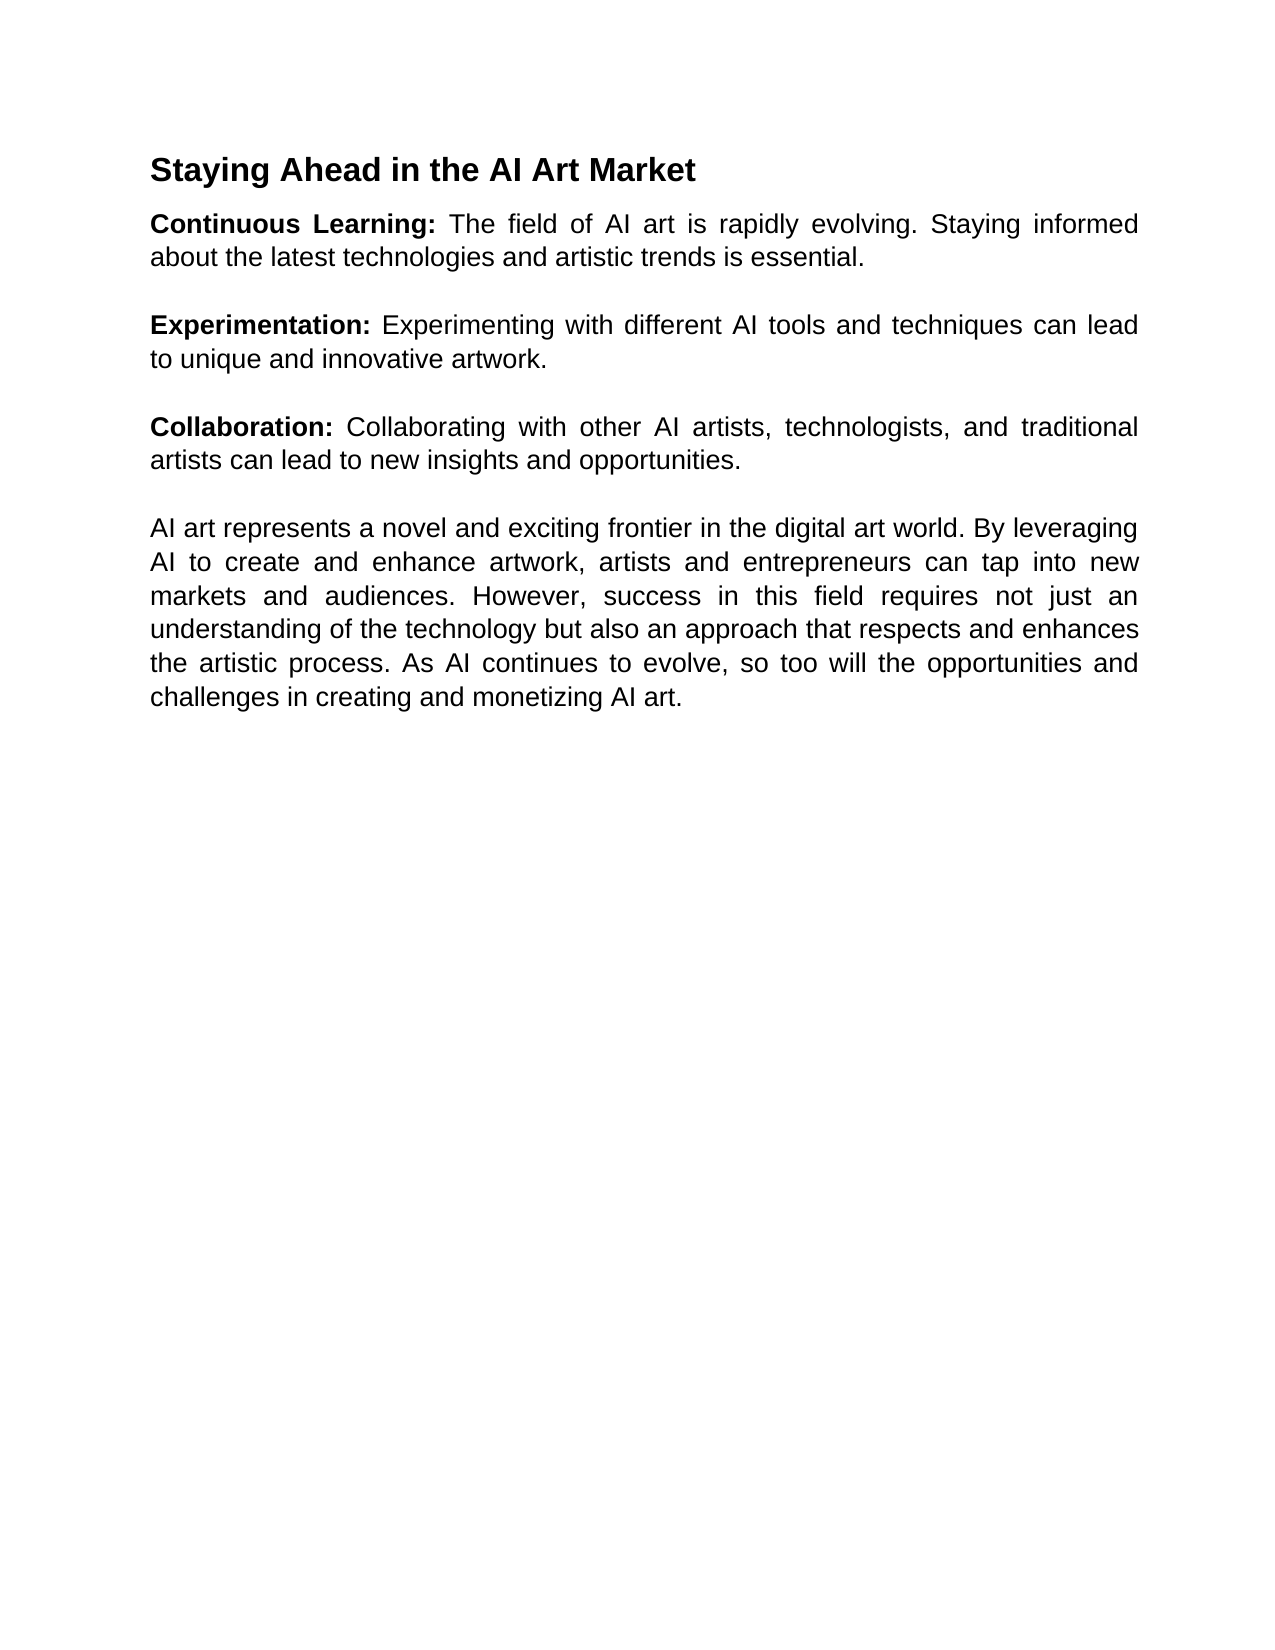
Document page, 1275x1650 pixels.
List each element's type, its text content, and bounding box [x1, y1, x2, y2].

text AI art represents a novel and exciting frontier in the digital art world. By leveraging AI to create and enhance artwork, artists and entrepreneurs can tap into new markets and audiences. However, success in this field requires not just an understanding of the technology but also an approach that respects and enhances the artistic process. As AI continues to evolve, so too will the opportunities and challenges in creating and monetizing AI art. [150, 512, 1140, 712]
text Continuous Learning: The field of AI art is rapidly evolving. Staying informed about the latest technologies and artistic trends is essential. [150, 208, 1140, 273]
subtitle Staying Ahead in the AI Art Market [150, 150, 1140, 188]
text Collaboration: Collaborating with other AI artists, technologists, and traditional artists can lead to new insights and opportunities. [150, 411, 1140, 476]
text Experimentation: Experimenting with different AI tools and techniques can lead to unique and innovative artwork. [150, 309, 1140, 374]
